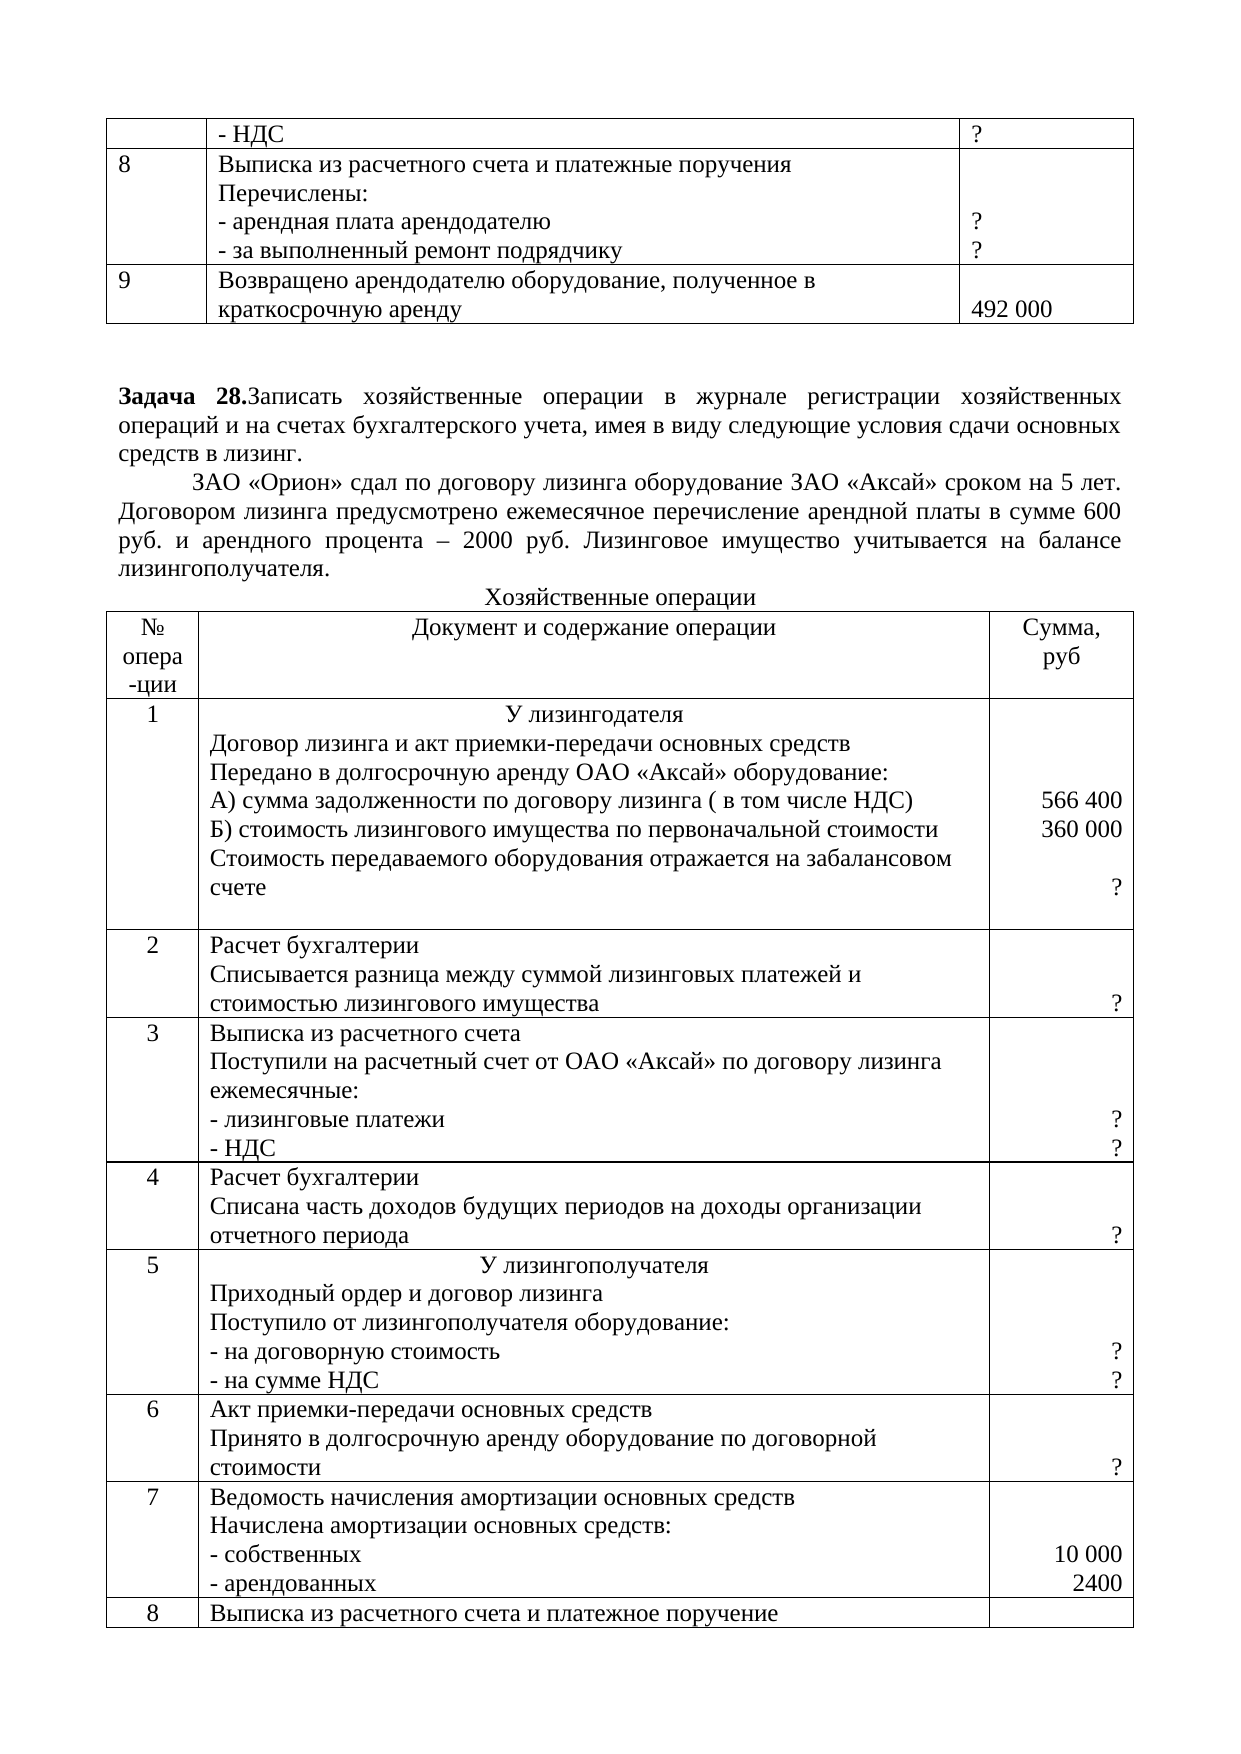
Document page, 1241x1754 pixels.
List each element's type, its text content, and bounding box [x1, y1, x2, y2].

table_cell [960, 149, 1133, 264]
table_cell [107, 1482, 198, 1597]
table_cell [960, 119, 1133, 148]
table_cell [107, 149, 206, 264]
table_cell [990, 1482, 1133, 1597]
text Задача 28.Записать хозяйственные операции в журнале регистрации хозяйственных операций и на счетах бухгалтерского учета, имея в виду следующие условия сдачи основных средств в лизинг. [118, 381, 1122, 467]
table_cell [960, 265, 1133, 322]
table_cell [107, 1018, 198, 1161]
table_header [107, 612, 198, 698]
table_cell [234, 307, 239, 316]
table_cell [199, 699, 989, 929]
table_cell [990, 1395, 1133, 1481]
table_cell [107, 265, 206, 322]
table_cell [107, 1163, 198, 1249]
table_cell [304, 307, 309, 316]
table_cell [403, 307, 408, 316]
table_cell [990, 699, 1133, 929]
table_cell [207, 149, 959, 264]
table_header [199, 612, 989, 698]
text ЗАО «Орион» сдал по договору лизинга оборудование ЗАО «Аксай» сроком на 5 лет. Договором лизинга предусмотрено ежемесячное перечисление арендной платы в сумме 600 руб. и арендного процента – 2000 руб. Лизинговое имущество учитывается на балансе лизингополучателя. [118, 467, 1122, 582]
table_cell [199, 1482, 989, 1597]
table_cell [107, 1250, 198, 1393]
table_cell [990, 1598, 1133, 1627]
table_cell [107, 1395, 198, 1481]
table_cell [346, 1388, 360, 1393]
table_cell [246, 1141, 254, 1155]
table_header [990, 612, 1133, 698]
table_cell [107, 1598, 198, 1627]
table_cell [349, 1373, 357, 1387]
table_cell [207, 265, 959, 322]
text Хозяйственные операции [118, 582, 1122, 611]
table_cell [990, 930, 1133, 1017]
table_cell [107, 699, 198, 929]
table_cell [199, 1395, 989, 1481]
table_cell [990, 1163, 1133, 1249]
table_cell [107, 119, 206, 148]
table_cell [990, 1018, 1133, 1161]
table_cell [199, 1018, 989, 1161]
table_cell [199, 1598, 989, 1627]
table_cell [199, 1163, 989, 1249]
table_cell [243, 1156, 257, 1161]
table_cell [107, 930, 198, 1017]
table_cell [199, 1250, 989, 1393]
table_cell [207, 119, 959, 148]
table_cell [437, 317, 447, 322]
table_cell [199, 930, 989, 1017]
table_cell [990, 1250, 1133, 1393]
